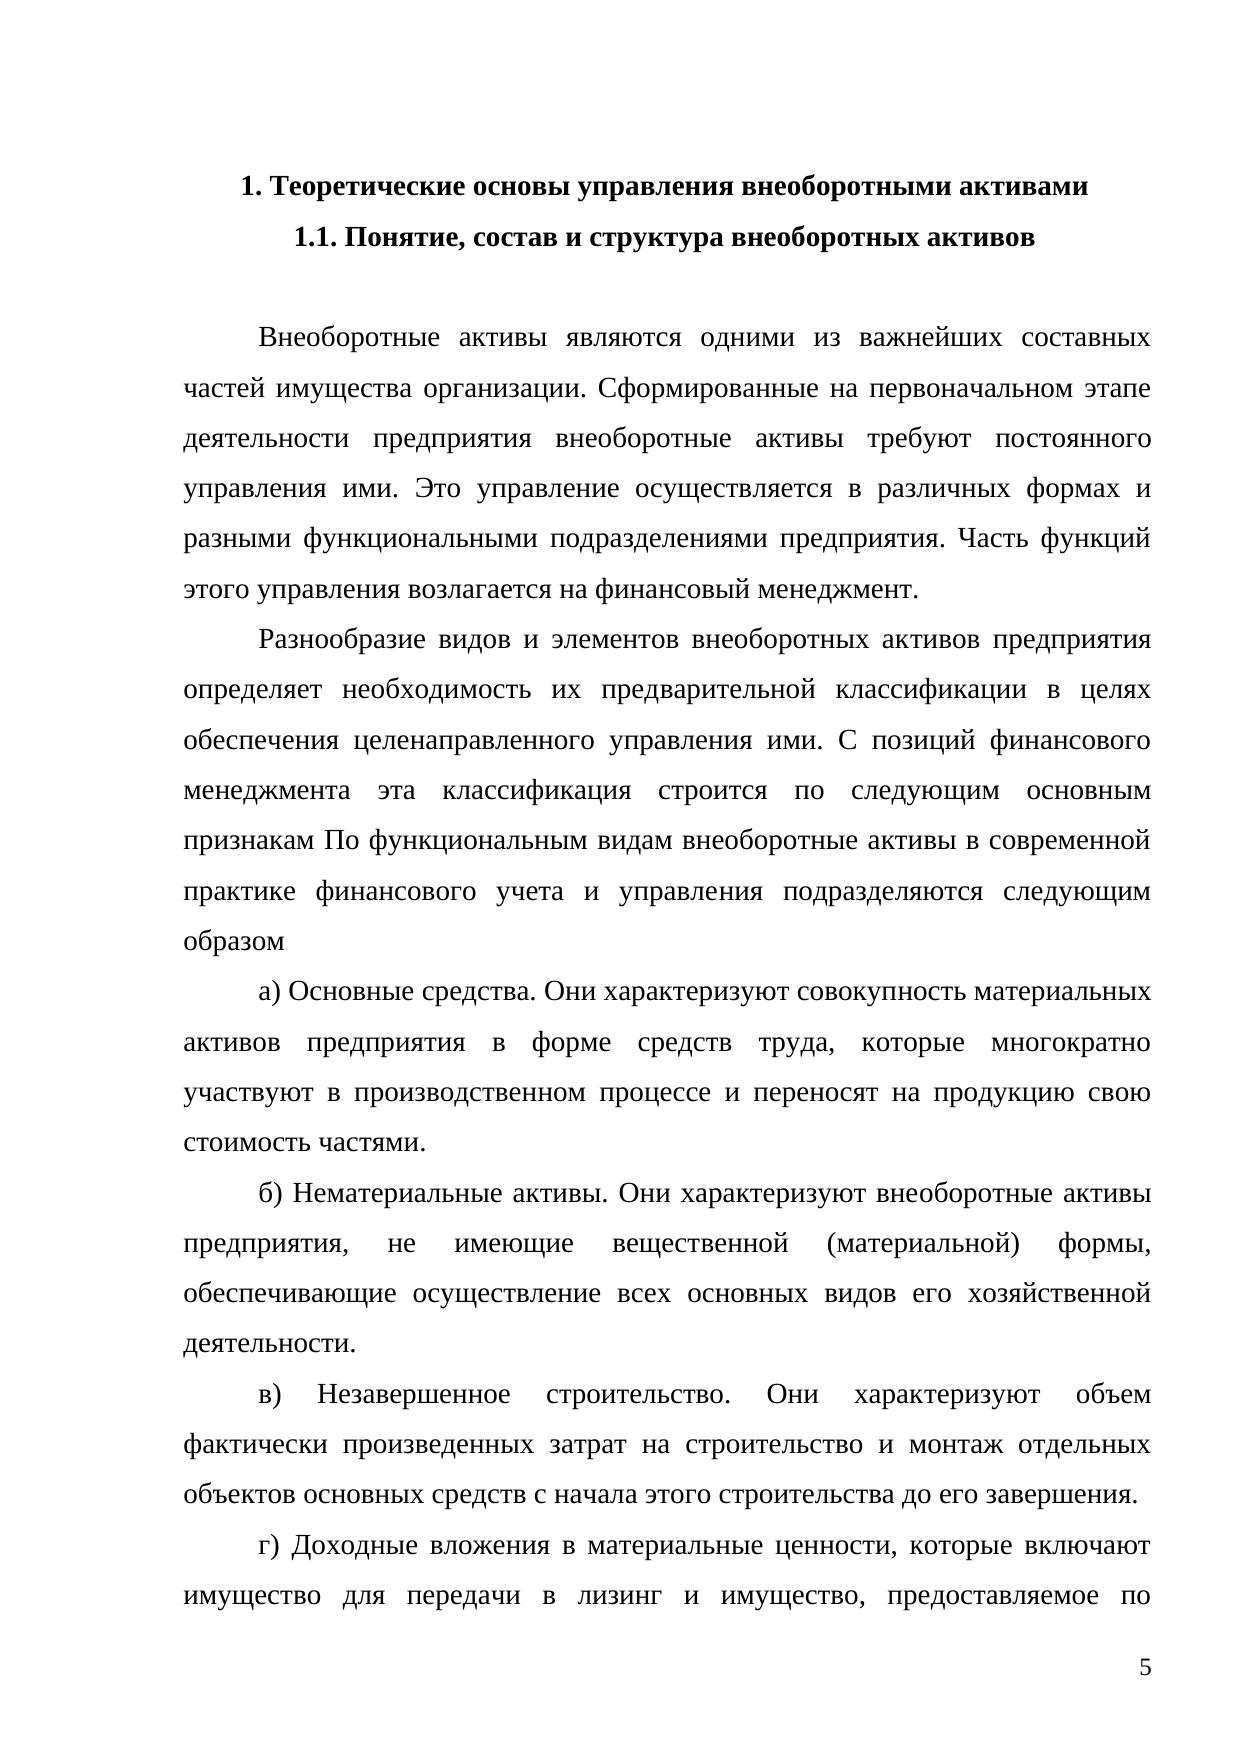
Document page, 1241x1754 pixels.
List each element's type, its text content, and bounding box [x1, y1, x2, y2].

text 1. Теоретические основы управления внеоборотными активами [177, 168, 1152, 202]
text в) Незавершенное строительство. Они характеризуют объем фактически произведенных затрат на строительство и монтаж отдельных объектов основных средств с начала этого строительства до его завершения. [183, 1376, 1152, 1510]
text 1.1. Понятие, состав и структура внеоборотных активов [177, 219, 1152, 252]
text а) Основные средства. Они характеризуют совокупность материальных активов предприятия в форме средств труда, которые многократно участвуют в производственном процессе и переносят на продукцию свою стоимость частями. [183, 973, 1152, 1158]
text Внеоборотные активы являются одними из важнейших составных частей имущества организации. Сформированные на первоначальном этапе деятельности предприятия внеоборотные активы требуют постоянного управления ими. Это управление осуществляется в различных формах и разными функциональными подразделениями предприятия. Часть функций этого управления возлагается на финансовый менеджмент. [183, 319, 1152, 604]
text б) Нематериальные активы. Они характеризуют внеоборотные активы предприятия, не имеющие вещественной (материальной) формы, обеспечивающие осуществление всех основных видов его хозяйственной деятельности. [183, 1175, 1152, 1359]
text Разнообразие видов и элементов внеоборотных активов предприятия определяет необходимость их предварительной классификации в целях обеспечения целенаправленного управления ими. С позиций финансового менеджмента эта классификация строится по следующим основным признакам По функциональным видам внеоборотные активы в современной практике финансового учета и управления подразделяются следующим образом [183, 621, 1152, 957]
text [183, 1527, 1152, 1611]
